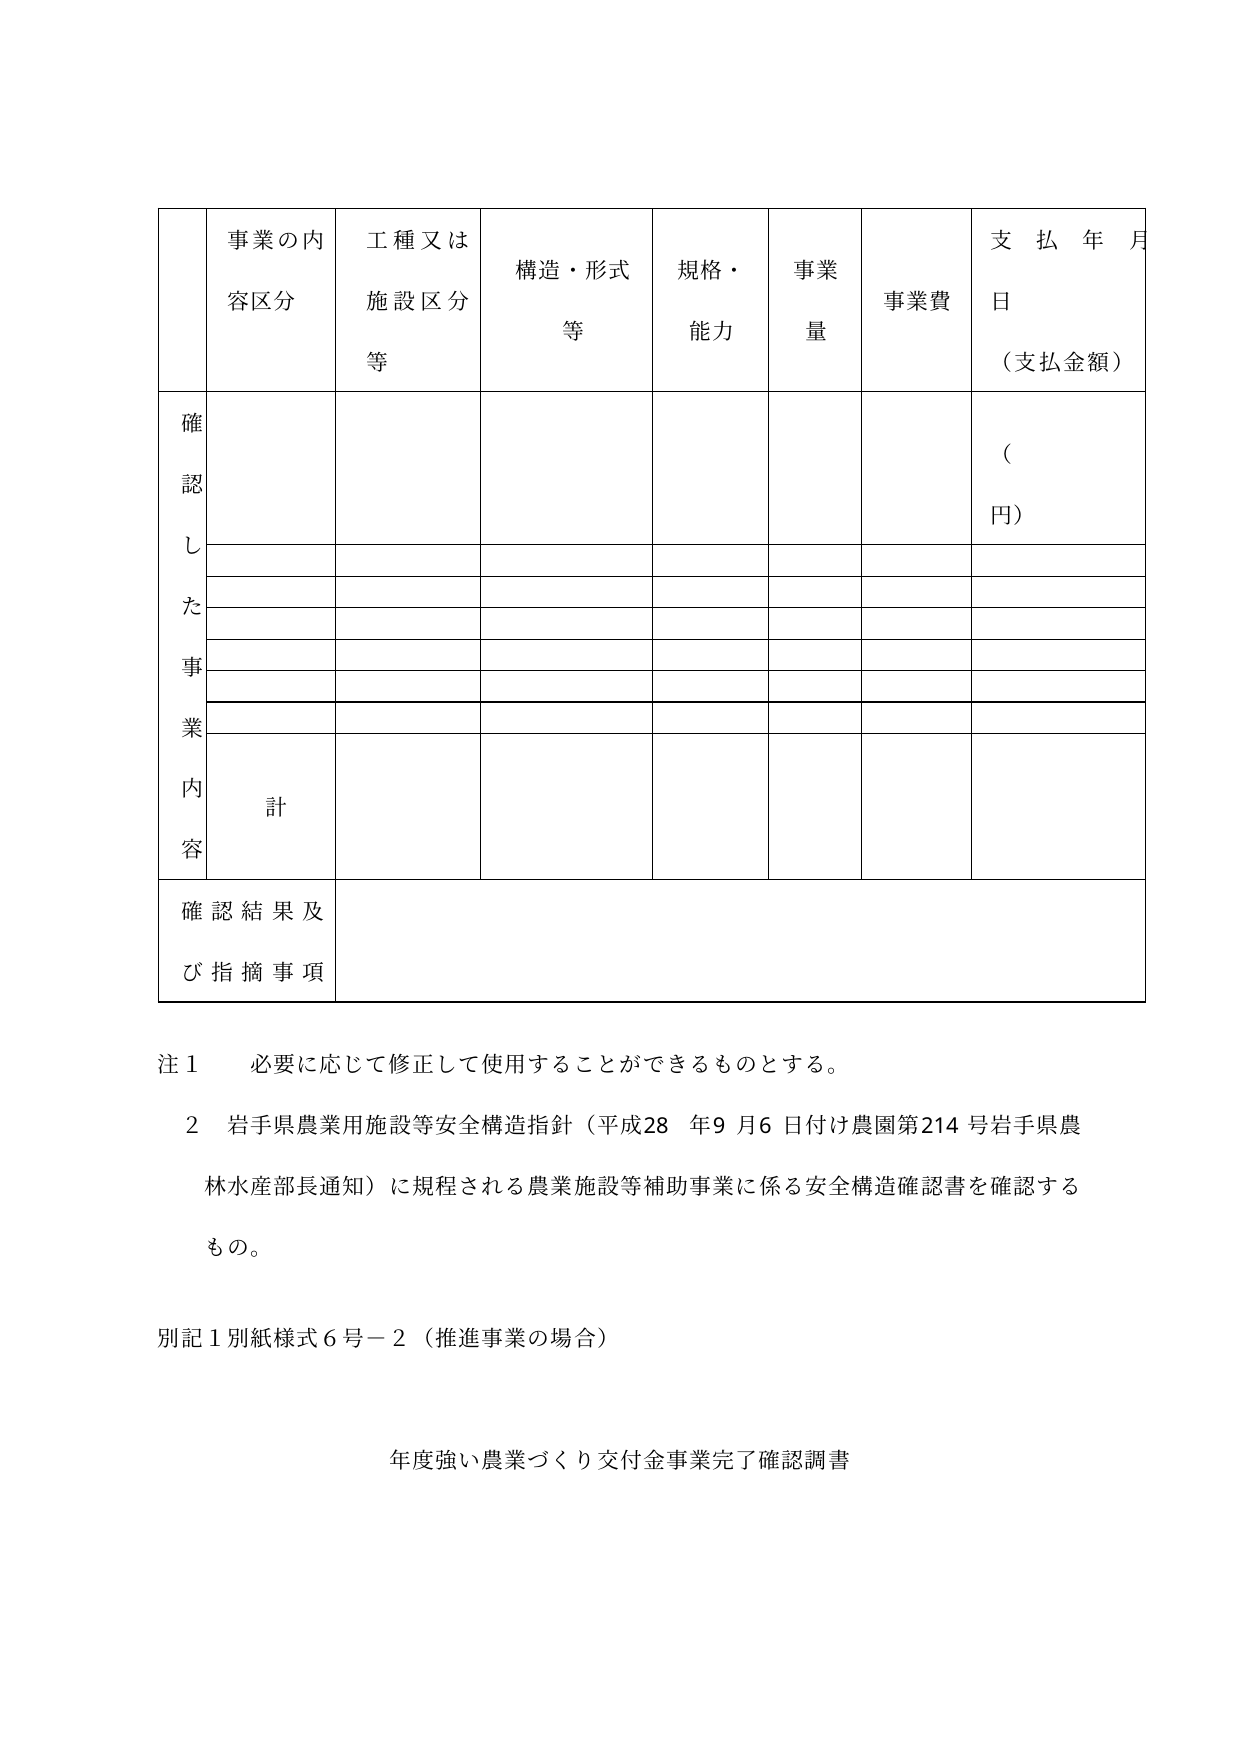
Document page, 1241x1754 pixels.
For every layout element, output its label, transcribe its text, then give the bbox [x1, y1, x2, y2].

table_cell [972, 671, 1145, 701]
table_cell [653, 734, 768, 879]
table_cell [862, 671, 971, 701]
table_cell （ 円） [972, 392, 1145, 544]
table_cell [336, 545, 480, 576]
table_cell [336, 880, 1145, 1001]
table_cell 工種又は施設区分等 [336, 209, 480, 391]
text 別記１別紙様式６号－２（推進事業の場合） [158, 1307, 1083, 1367]
table_cell [653, 671, 768, 701]
table_cell [207, 671, 335, 701]
table_cell [653, 545, 768, 576]
table_cell [972, 608, 1145, 638]
table_cell 確認した事業内容 [159, 392, 206, 879]
table_cell [653, 392, 768, 544]
table_cell [481, 671, 652, 701]
text 注１ 必要に応じて修正して使用することができるものとする。 [158, 1033, 1083, 1094]
table_cell [336, 703, 480, 733]
table_cell [481, 392, 652, 544]
table_cell 事業の内容区分 [207, 209, 335, 391]
table_cell [207, 545, 335, 576]
table_cell [862, 703, 971, 733]
table_cell [207, 640, 335, 670]
table_cell [769, 392, 861, 544]
table_cell [653, 608, 768, 638]
table_cell [207, 577, 335, 607]
table_cell [481, 734, 652, 879]
table_cell 事業費 [862, 209, 971, 391]
table_cell [481, 703, 652, 733]
table_cell [862, 640, 971, 670]
text ２ 岩手県農業用施設等安全構造指針（平成28年9月6日付け農園第214号岩手県農林水産部長通知）に規程される農業施設等補助事業に係る安全構造確認書を確認するもの。 [178, 1094, 1083, 1276]
table_cell [336, 392, 480, 544]
table_cell [862, 392, 971, 544]
table_cell [653, 640, 768, 670]
table_cell [862, 734, 971, 879]
table_cell 支払年月日 （支払金額） [972, 209, 1145, 391]
table_cell [769, 734, 861, 879]
table_cell [336, 734, 480, 879]
table_cell [769, 671, 861, 701]
table_cell [481, 545, 652, 576]
table_cell [653, 577, 768, 607]
table_cell [972, 545, 1145, 576]
table_cell [481, 577, 652, 607]
table_cell [481, 608, 652, 638]
table_cell [769, 545, 861, 576]
table_cell [336, 608, 480, 638]
table_cell 規格・能力 [653, 209, 768, 391]
table_cell 事業量 [769, 209, 861, 391]
table_cell [159, 209, 206, 391]
table_cell [207, 608, 335, 638]
text 年度強い農業づくり交付金事業完了確認調書 [158, 1428, 1083, 1489]
table_cell [972, 577, 1145, 607]
table_cell [769, 608, 861, 638]
table_cell [769, 577, 861, 607]
table_cell [862, 608, 971, 638]
table_cell [972, 703, 1145, 733]
table_cell [862, 545, 971, 576]
table_cell 確認結果及 び指摘事項 [159, 880, 335, 1001]
table_cell [769, 640, 861, 670]
table_cell [653, 703, 768, 733]
table_cell [336, 577, 480, 607]
table_cell [972, 734, 1145, 879]
table_cell [207, 703, 335, 733]
table_cell 構造・形式等 [481, 209, 652, 391]
table_cell 計 [207, 734, 335, 879]
table_cell [972, 640, 1145, 670]
table_cell [207, 392, 335, 544]
table_cell [769, 703, 861, 733]
table_cell [862, 577, 971, 607]
table_cell [336, 671, 480, 701]
table_cell [336, 640, 480, 670]
table_cell [481, 640, 652, 670]
